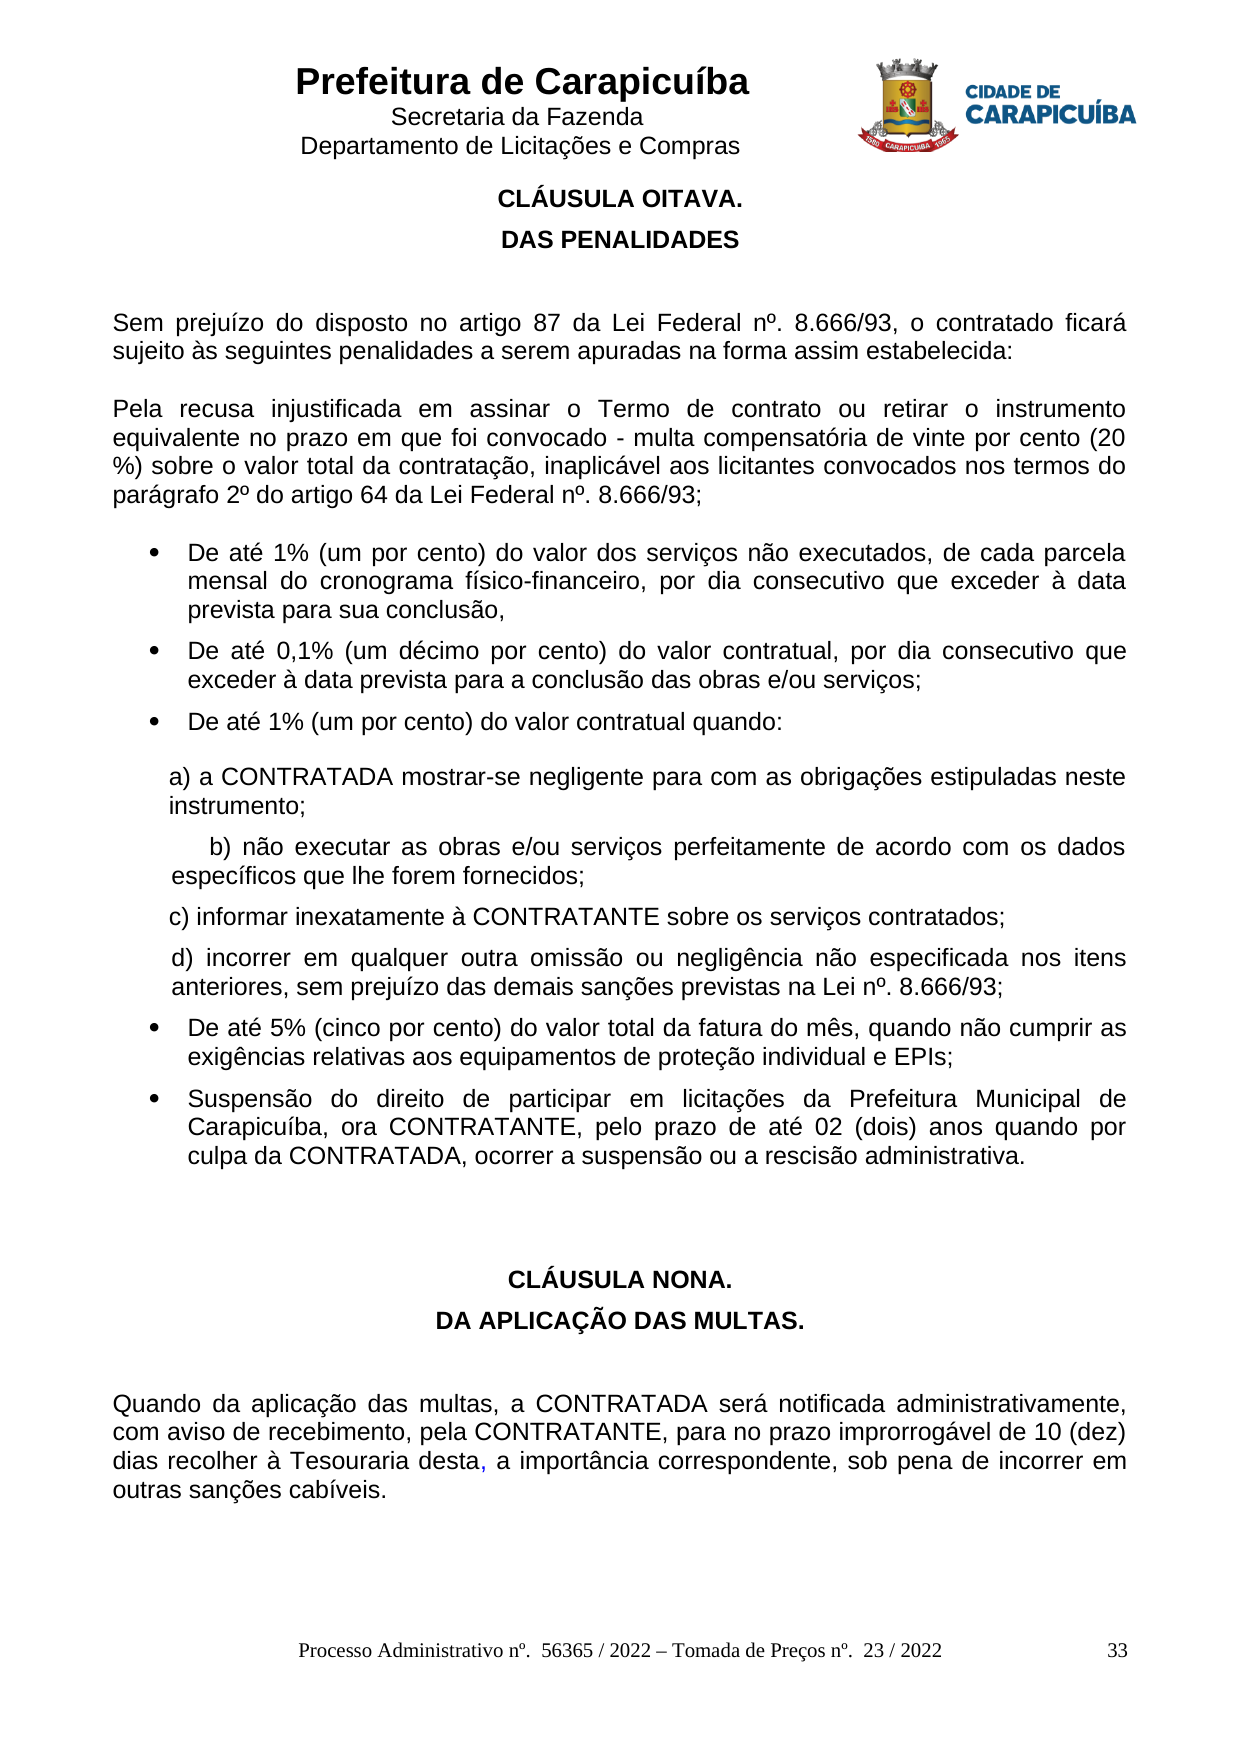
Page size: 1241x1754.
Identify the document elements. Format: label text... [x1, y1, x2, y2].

text b) não executar as obras e/ou serviços perfeitamente de acordo com os dados específicos que lhe forem fornecidos; [112, 832, 1128, 890]
picture [857, 57, 1139, 152]
text DA APLICAÇÃO DAS MULTAS. [112, 1306, 1128, 1335]
text Pela recusa injustificada em assinar o Termo de contrato ou retirar o instrumento equivalente no prazo em que foi convocado - multa compensatória de vinte por cento (20 %) sobre o valor total da contratação, inaplicável aos licitantes convocados nos termos do parágrafo 2º do artigo 64 da Lei Federal nº. 8.666/93; [112, 394, 1128, 509]
text d) incorrer em qualquer outra omissão ou negligência não especificada nos itens anteriores, sem prejuízo das demais sanções previstas na Lei nº. 8.666/93; [171, 943, 1128, 1001]
text Sem prejuízo do disposto no artigo 87 da Lei Federal nº. 8.666/93, o contratado ficará sujeito às seguintes penalidades a serem apuradas na forma assim estabelecida: [112, 307, 1128, 365]
text Quando da aplicação das multas, a CONTRATADA será notificada administrativamente, com aviso de recebimento, pela CONTRATANTE, para no prazo improrrogável de 10 (dez) dias recolher à Tesouraria desta, a importância correspondente, sob pena de incorrer em outras sanções cabíveis. [112, 1389, 1128, 1504]
text c) informar inexatamente à CONTRATANTE sobre os serviços contratados; [168, 902, 1128, 931]
list De até 0,1% (um décimo por cento) do valor contratual, por dia consecutivo que exceder à data prevista para a conclusão das obras e/ou serviços; [150, 636, 1128, 694]
text DAS PENALIDADES [112, 225, 1128, 254]
text a) a CONTRATADA mostrar-se negligente para com as obrigações estipuladas neste instrumento; [168, 762, 1128, 820]
list De até 1% (um por cento) do valor dos serviços não executados, de cada parcela mensal do cronograma físico-financeiro, por dia consecutivo que exceder à data prevista para sua conclusão, [150, 537, 1128, 624]
text CLÁUSULA OITAVA. [112, 184, 1128, 212]
list De até 5% (cinco por cento) do valor total da fatura do mês, quando não cumprir as exigências relativas aos equipamentos de proteção individual e EPIs; [150, 1013, 1128, 1071]
list Suspensão do direito de participar em licitações da Prefeitura Municipal de Carapicuíba, ora CONTRATANTE, pelo prazo de até 02 (dois) anos quando por culpa da CONTRATADA, ocorrer a suspensão ou a rescisão administrativa. [150, 1083, 1128, 1170]
text CLÁUSULA NONA. [112, 1265, 1128, 1294]
list De até 1% (um por cento) do valor contratual quando: [150, 706, 1128, 735]
